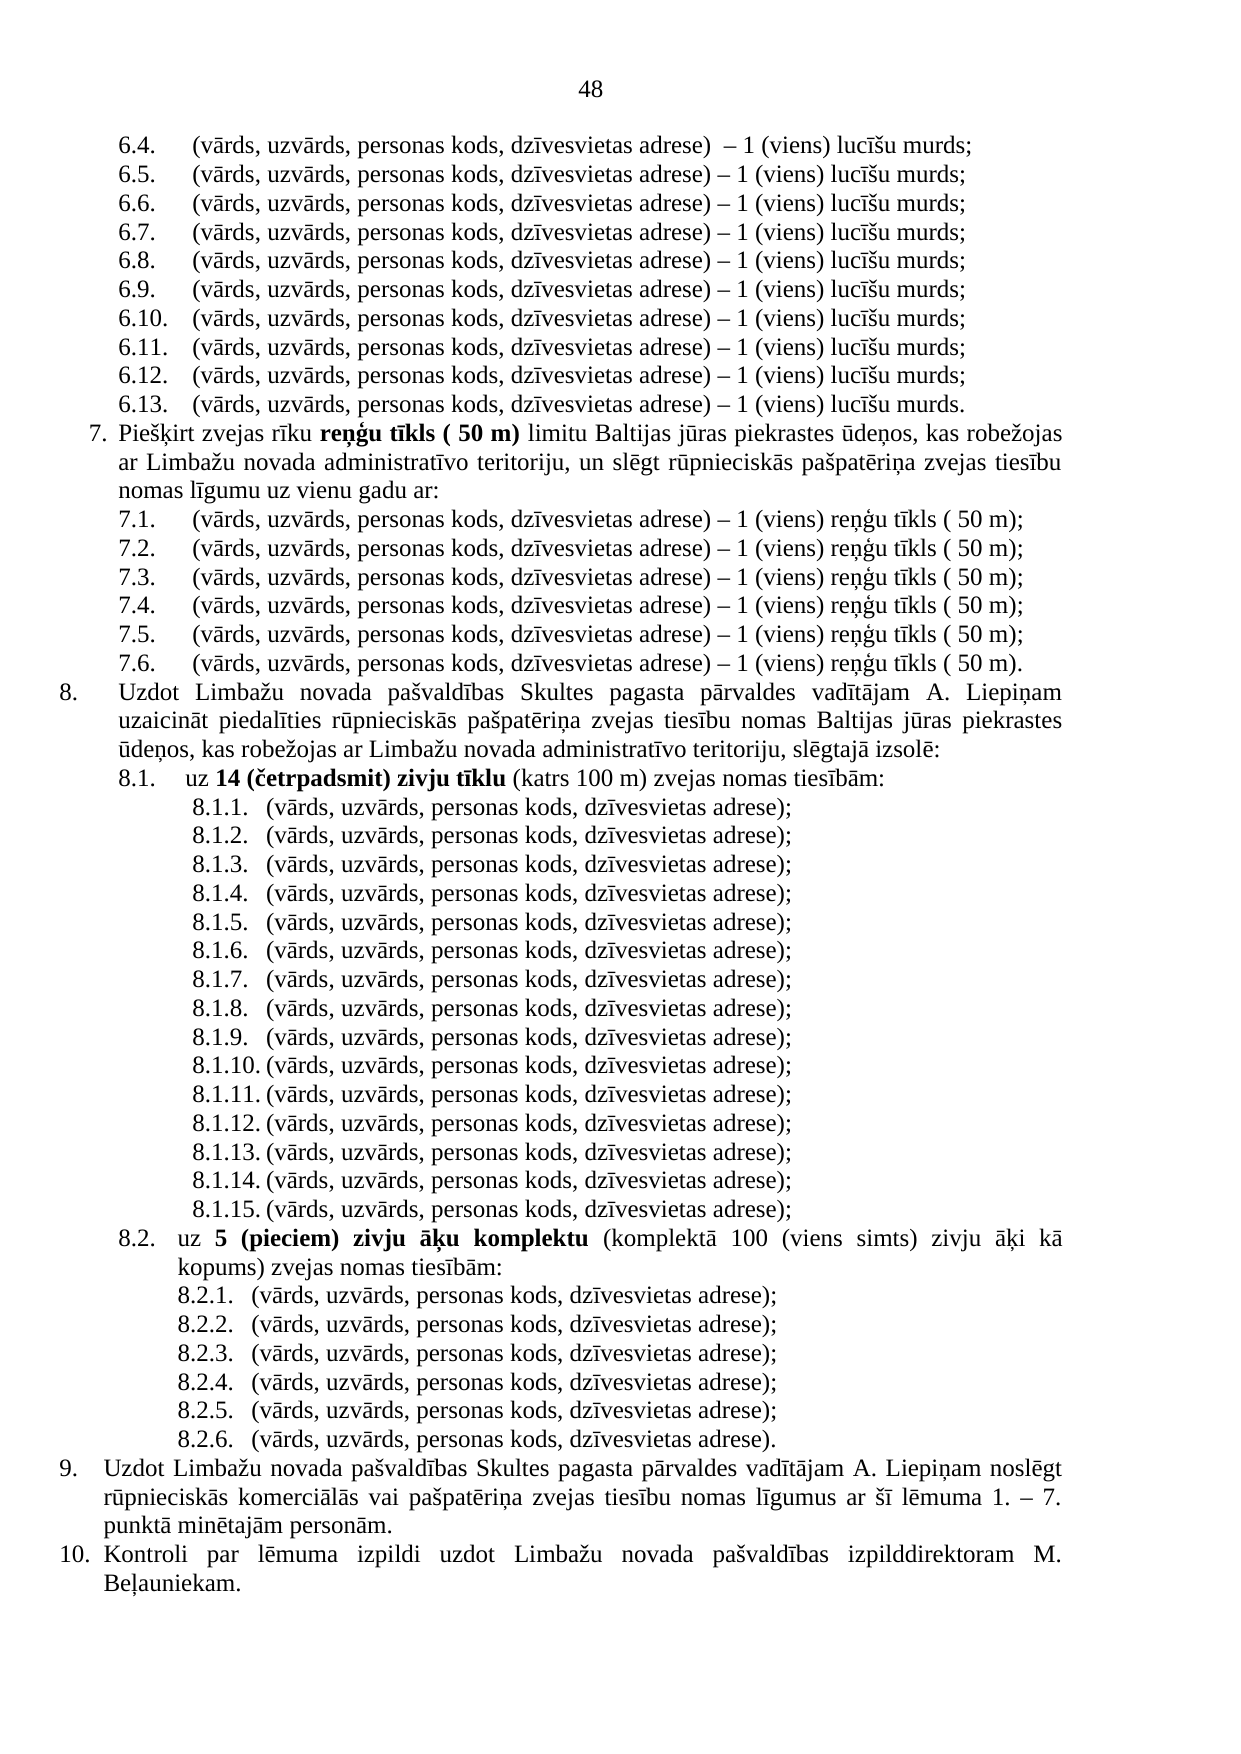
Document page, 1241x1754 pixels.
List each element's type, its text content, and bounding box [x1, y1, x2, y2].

list (vārds, uzvārds, personas kods, dzīvesvietas adrese). [177, 1424, 1063, 1453]
list (vārds, uzvārds, personas kods, dzīvesvietas adrese) – 1 (viens) lucīšu murds; [118, 361, 1063, 389]
list (vārds, uzvārds, personas kods, dzīvesvietas adrese) – 1 (viens) lucīšu murds; [118, 159, 1063, 188]
list (vārds, uzvārds, personas kods, dzīvesvietas adrese) – 1 (viens) reņģu tīkls ( 50 m). [118, 648, 1063, 677]
list Piešķirt zvejas rīku reņģu tīkls ( 50 m) limitu Baltijas jūras piekrastes ūdeņos, kas robežojas ar Limbažu novada administratīvo teritoriju, un slēgt rūpnieciskās pašpatēriņa zvejas tiesību nomas līgumu uz vienu gadu ar: [89, 418, 1063, 504]
list (vārds, uzvārds, personas kods, dzīvesvietas adrese) – 1 (viens) lucīšu murds; [118, 188, 1063, 217]
list (vārds, uzvārds, personas kods, dzīvesvietas adrese); [192, 1022, 1063, 1051]
list (vārds, uzvārds, personas kods, dzīvesvietas adrese) – 1 (viens) lucīšu murds; [118, 217, 1063, 246]
list (vārds, uzvārds, personas kods, dzīvesvietas adrese); [192, 1166, 1063, 1194]
list (vārds, uzvārds, personas kods, dzīvesvietas adrese) – 1 (viens) reņģu tīkls ( 50 m); [118, 619, 1063, 648]
list (vārds, uzvārds, personas kods, dzīvesvietas adrese); [192, 964, 1063, 993]
list (vārds, uzvārds, personas kods, dzīvesvietas adrese); [192, 821, 1063, 849]
list (vārds, uzvārds, personas kods, dzīvesvietas adrese); [177, 1396, 1063, 1424]
list (vārds, uzvārds, personas kods, dzīvesvietas adrese); [192, 878, 1063, 907]
list (vārds, uzvārds, personas kods, dzīvesvietas adrese) – 1 (viens) reņģu tīkls ( 50 m); [118, 562, 1063, 591]
list (vārds, uzvārds, personas kods, dzīvesvietas adrese); [192, 792, 1063, 821]
list (vārds, uzvārds, personas kods, dzīvesvietas adrese); [177, 1309, 1063, 1338]
list (vārds, uzvārds, personas kods, dzīvesvietas adrese) – 1 (viens) reņģu tīkls ( 50 m); [118, 591, 1063, 619]
list Uzdot Limbažu novada pašvaldības Skultes pagasta pārvaldes vadītājam A. Liepiņam noslēgt rūpnieciskās komerciālās vai pašpatēriņa zvejas tiesību nomas līgumus ar šī lēmuma 1. – 7. punktā minētajām personām. [59, 1453, 1063, 1539]
list (vārds, uzvārds, personas kods, dzīvesvietas adrese) – 1 (viens) reņģu tīkls ( 50 m); [118, 533, 1063, 562]
list (vārds, uzvārds, personas kods, dzīvesvietas adrese); [192, 1079, 1063, 1108]
list (vārds, uzvārds, personas kods, dzīvesvietas adrese); [192, 1137, 1063, 1166]
list (vārds, uzvārds, personas kods, dzīvesvietas adrese) – 1 (viens) lucīšu murds; [118, 332, 1063, 361]
list (vārds, uzvārds, personas kods, dzīvesvietas adrese) – 1 (viens) lucīšu murds; [118, 246, 1063, 274]
list (vārds, uzvārds, personas kods, dzīvesvietas adrese); [177, 1367, 1063, 1396]
list (vārds, uzvārds, personas kods, dzīvesvietas adrese); [192, 1194, 1063, 1223]
list (vārds, uzvārds, personas kods, dzīvesvietas adrese); [192, 1108, 1063, 1137]
list (vārds, uzvārds, personas kods, dzīvesvietas adrese); [177, 1281, 1063, 1309]
list (vārds, uzvārds, personas kods, dzīvesvietas adrese); [192, 936, 1063, 964]
list (vārds, uzvārds, personas kods, dzīvesvietas adrese); [192, 849, 1063, 878]
list (vārds, uzvārds, personas kods, dzīvesvietas adrese) – 1 (viens) lucīšu murds. [118, 389, 1063, 418]
list uz 14 (četrpadsmit) zivju tīklu (katrs 100 m) zvejas nomas tiesībām: [118, 763, 1063, 792]
list (vārds, uzvārds, personas kods, dzīvesvietas adrese); [192, 993, 1063, 1022]
list uz 5 (pieciem) zivju āķu komplektu (komplektā 100 (viens simts) zivju āķi kā kopums) zvejas nomas tiesībām: [118, 1223, 1063, 1281]
list (vārds, uzvārds, personas kods, dzīvesvietas adrese); [177, 1338, 1063, 1367]
list (vārds, uzvārds, personas kods, dzīvesvietas adrese) – 1 (viens) lucīšu murds; [118, 303, 1063, 332]
list (vārds, uzvārds, personas kods, dzīvesvietas adrese); [192, 907, 1063, 936]
list (vārds, uzvārds, personas kods, dzīvesvietas adrese) – 1 (viens) lucīšu murds; [118, 274, 1063, 303]
list (vārds, uzvārds, personas kods, dzīvesvietas adrese) – 1 (viens) reņģu tīkls ( 50 m); [118, 504, 1063, 533]
list (vārds, uzvārds, personas kods, dzīvesvietas adrese); [192, 1051, 1063, 1079]
list Uzdot Limbažu novada pašvaldības Skultes pagasta pārvaldes vadītājam A. Liepiņam uzaicināt piedalīties rūpnieciskās pašpatēriņa zvejas tiesību nomas Baltijas jūras piekrastes ūdeņos, kas robežojas ar Limbažu novada administratīvo teritoriju, slēgtajā izsolē: [59, 677, 1063, 763]
list Kontroli par lēmuma izpildi uzdot Limbažu novada pašvaldības izpilddirektoram M. Beļauniekam. [59, 1539, 1063, 1597]
list (vārds, uzvārds, personas kods, dzīvesvietas adrese) – 1 (viens) lucīšu murds; [118, 131, 1063, 159]
